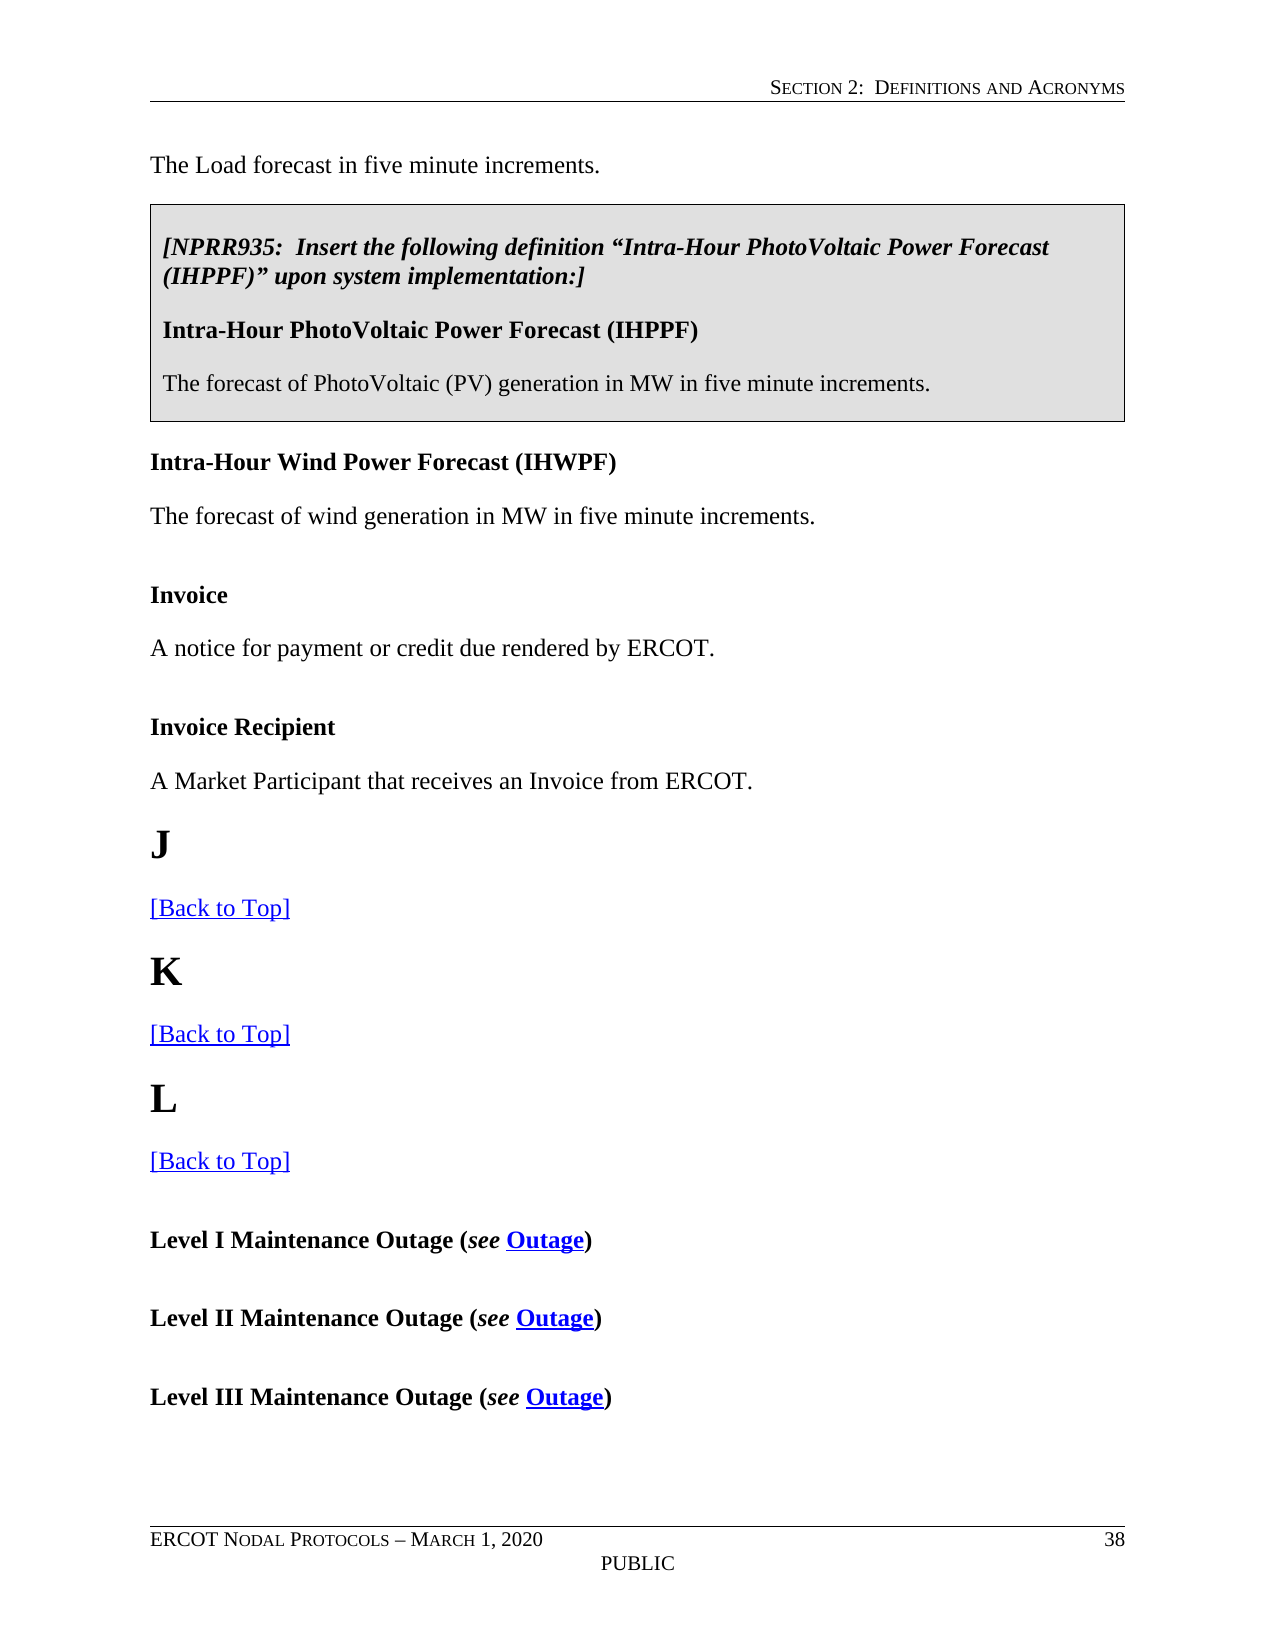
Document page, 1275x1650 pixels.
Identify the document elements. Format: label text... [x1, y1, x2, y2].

text L [150, 1073, 1125, 1121]
text Intra-Hour Wind Power Forecast (IHWPF) [150, 447, 1125, 476]
list [Back to Top] [150, 893, 1125, 921]
text The Load forecast in five minute increments. [150, 150, 1125, 179]
table_header [NPRR935: Insert the following definition “Intra-Hour PhotoVoltaic Power Forecast (IHPPF)” upon system implementation:] Intra-Hour PhotoVoltaic Power Forecast (IHPPF) The forecast of PhotoVoltaic (PV) generation in MW in five minute increments. [151, 205, 1124, 421]
text J [150, 820, 1125, 868]
text Invoice Recipient [150, 712, 1125, 741]
text Level III Maintenance Outage (see Outage) [150, 1382, 1125, 1411]
text Invoice [150, 580, 1125, 608]
text A Market Participant that receives an Invoice from ERCOT. [150, 766, 1125, 795]
list [Back to Top] [150, 1146, 1125, 1175]
list [Back to Top] [150, 1019, 1125, 1048]
text Level II Maintenance Outage (see Outage) [150, 1303, 1125, 1332]
text A notice for payment or credit due rendered by ERCOT. [150, 633, 1125, 662]
text Level I Maintenance Outage (see Outage) [150, 1225, 1125, 1253]
text K [150, 946, 1125, 994]
text The forecast of wind generation in MW in five minute increments. [150, 501, 1125, 530]
